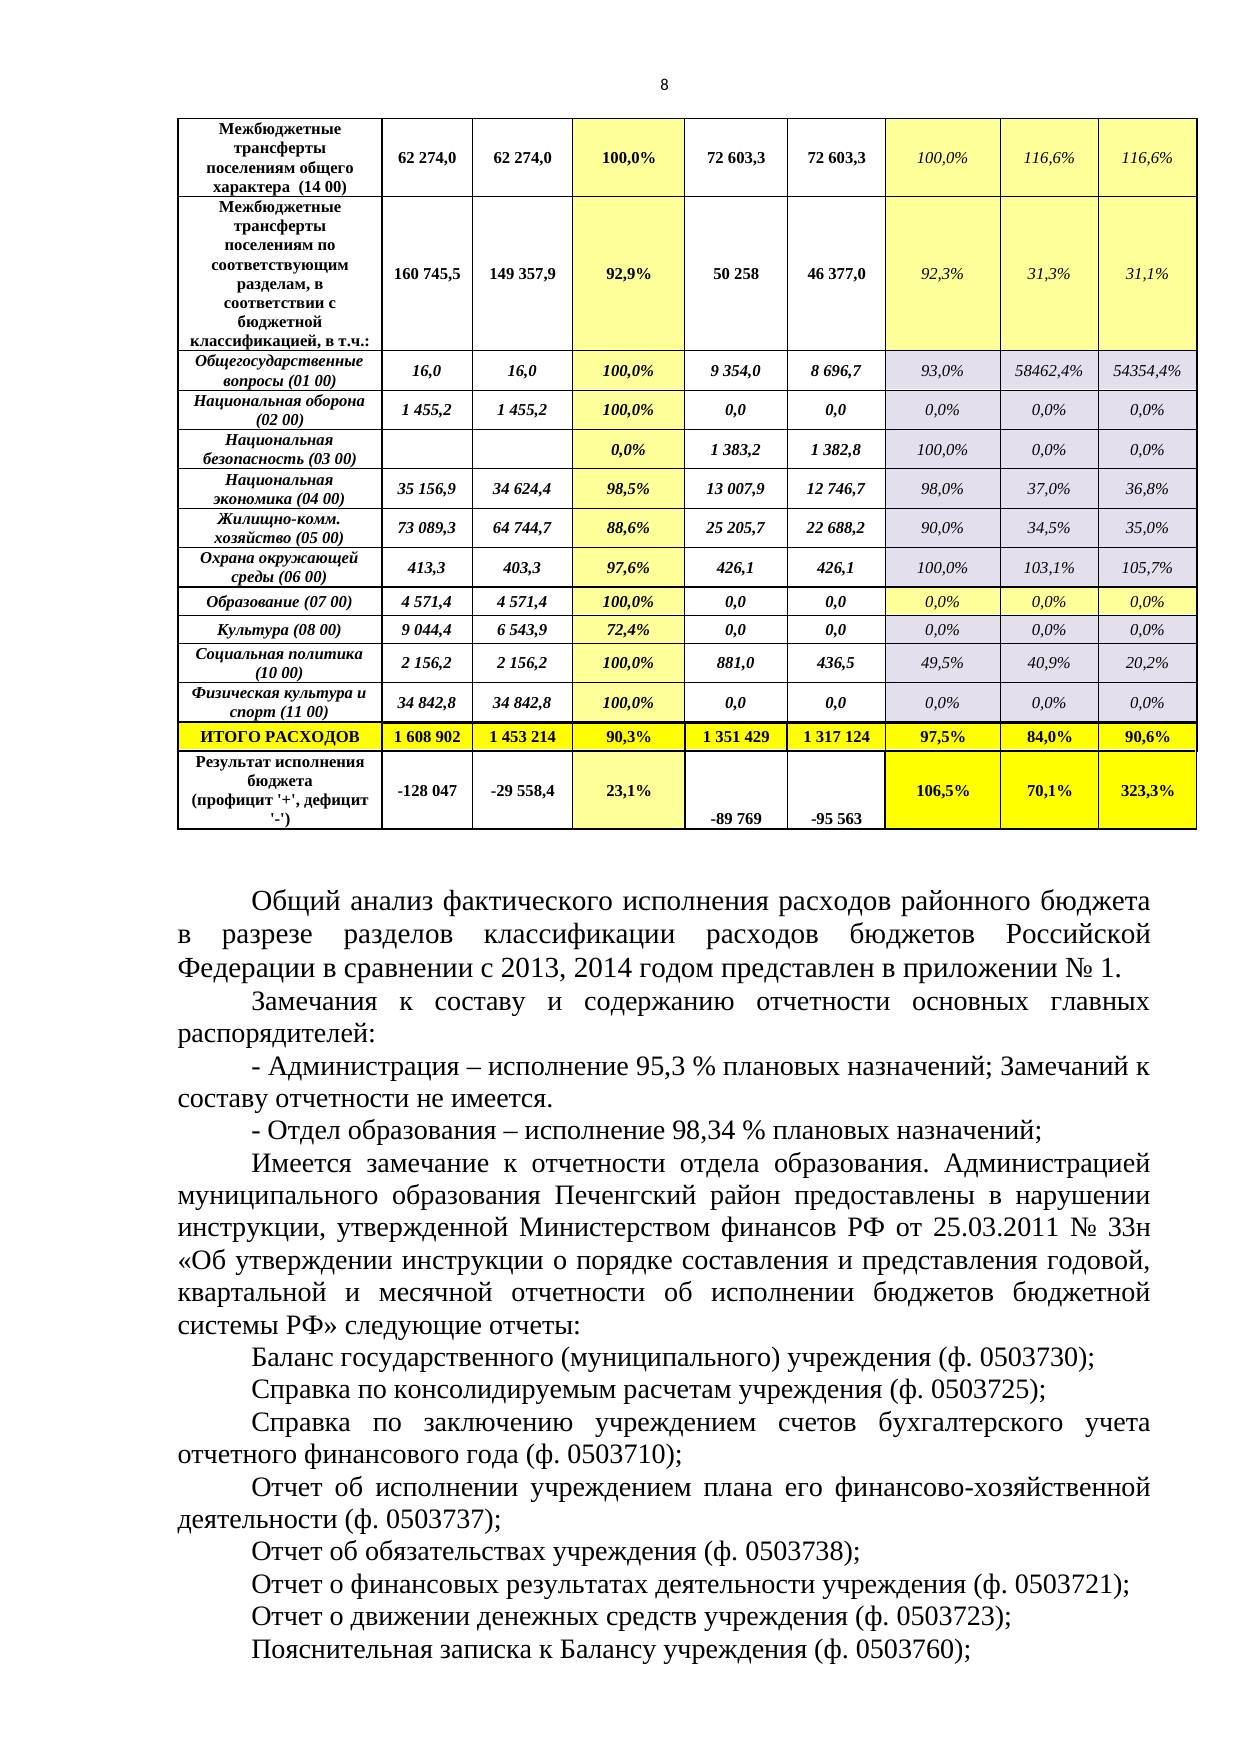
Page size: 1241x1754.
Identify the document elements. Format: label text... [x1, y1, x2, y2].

table_cell 0,0 [788, 616, 885, 643]
table_cell 1 317 124 [788, 724, 885, 749]
table_cell -29 558,4 [473, 752, 572, 828]
table_cell 4 571,4 [473, 588, 572, 614]
table_cell 100,0% [573, 683, 684, 721]
table_cell 0,0 [788, 588, 885, 614]
table_cell 100,0% [573, 644, 684, 682]
table_cell 100,0% [886, 548, 1000, 586]
text Справка по консолидируемым расчетам учреждения (ф. 0503725); [177, 1372, 1152, 1405]
table_cell Культура (08 00) [179, 616, 381, 643]
text Имеется замечание к отчетности отдела образования. Администрацией муниципального образования Печенгский район предоставлены в нарушении инструкции, утвержденной Министерством финансов РФ от 25.03.2011 № 33н «Об утверждении инструкции о порядке составления и представления годовой, квартальной и месячной отчетности об исполнении бюджетов бюджетной системы РФ» следующие отчеты: [177, 1146, 1152, 1340]
table_cell 54354,4% [1099, 351, 1196, 389]
table_cell 1 453 214 [473, 724, 572, 749]
table_cell 6 543,9 [473, 616, 572, 643]
table_cell 13 007,9 [685, 469, 787, 508]
table_cell ИТОГО РАСХОДОВ [179, 723, 381, 749]
table_cell 1 382,8 [788, 430, 885, 468]
table_cell 58462,4% [1001, 351, 1098, 389]
table_cell 0,0% [1099, 616, 1196, 643]
table_cell 1 455,2 [473, 391, 572, 429]
table_cell 0,0% [1001, 430, 1098, 468]
table_cell Физическая культура и спорт (11 00) [179, 683, 381, 721]
table_cell 34 842,8 [473, 683, 572, 721]
table_cell 37,0% [1001, 469, 1098, 508]
table_cell 98,0% [886, 469, 1000, 508]
table_cell Национальная экономика (04 00) [179, 469, 381, 508]
table_cell 93,0% [886, 351, 1000, 389]
table_cell Жилищно-комм. хозяйство (05 00) [179, 509, 381, 547]
table_cell 46 377,0 [788, 197, 885, 350]
table_cell 100,0% [573, 588, 684, 614]
text - Администрация – исполнение 95,3 % плановых назначений; Замечаний к составу отчетности не имеется. [177, 1048, 1152, 1113]
table_cell 0,0% [1001, 683, 1098, 721]
table_cell 103,1% [1001, 548, 1098, 586]
table_cell 0,0 [788, 391, 885, 429]
table_cell Национальная оборона (02 00) [179, 391, 381, 429]
table_cell [383, 430, 472, 468]
table_cell Результат исполнения бюджета (профицит '+', дефицит '-') [179, 752, 381, 828]
table_cell 90,0% [886, 509, 1000, 547]
table_cell 436,5 [788, 644, 885, 682]
table_cell 1 351 429 [686, 724, 786, 749]
table_cell 35,0% [1099, 509, 1196, 547]
table_cell 106,5% [886, 752, 1000, 828]
table_cell Образование (07 00) [179, 588, 381, 614]
table_cell Охрана окружающей среды (06 00) [179, 548, 381, 586]
table_cell 31,1% [1099, 197, 1196, 350]
table_cell 4 571,4 [383, 588, 472, 614]
table_cell Межбюджетные трансферты поселениям по соответствующим разделам, в соответствии с бюджетной классификацией, в т.ч.: [179, 197, 381, 350]
table_cell 0,0% [886, 683, 1000, 721]
text Справка по заключению учреждением счетов бухгалтерского учета отчетного финансового года (ф. 0503710); [177, 1405, 1152, 1470]
table_cell 97,6% [573, 548, 684, 586]
table_cell Межбюджетные трансферты поселениям общего характера (14 00) [179, 119, 381, 196]
table_cell 25 205,7 [685, 509, 787, 547]
text Отчет о финансовых результатах деятельности учреждения (ф. 0503721); [177, 1567, 1152, 1599]
table_cell Социальная политика (10 00) [179, 644, 381, 682]
table_cell 72 603,3 [685, 119, 787, 196]
table_cell 0,0% [1099, 588, 1196, 614]
table_cell 0,0% [1001, 588, 1098, 614]
table_cell 88,6% [573, 509, 684, 547]
table_cell 100,0% [573, 351, 684, 389]
table_cell 72 603,3 [788, 119, 885, 196]
text Отчет о движении денежных средств учреждения (ф. 0503723); [177, 1599, 1152, 1632]
table_cell 0,0 [685, 683, 787, 721]
table_cell Общегосударственные вопросы (01 00) [179, 351, 381, 389]
table_cell -95 563 [788, 752, 884, 828]
text Баланс государственного (муниципального) учреждения (ф. 0503730); [177, 1340, 1152, 1372]
table_cell 35 156,9 [383, 469, 472, 508]
table_cell [473, 430, 572, 468]
table_cell 0,0% [886, 616, 1000, 643]
table_cell 160 745,5 [383, 197, 472, 350]
table_cell 73 089,3 [383, 509, 472, 547]
table_cell 16,0 [383, 351, 472, 389]
table_cell 116,6% [1099, 119, 1196, 196]
table_cell 36,8% [1099, 469, 1196, 508]
table_cell 116,6% [1001, 119, 1098, 196]
table_cell 0,0% [1001, 616, 1098, 643]
table_cell 100,0% [886, 119, 1000, 196]
table_cell 40,9% [1001, 644, 1098, 682]
table_cell 1 383,2 [685, 430, 787, 468]
table_cell 84,0% [1001, 724, 1098, 749]
table_cell 16,0 [473, 351, 572, 389]
table_cell 0,0% [886, 588, 1000, 614]
table_cell 2 156,2 [473, 644, 572, 682]
text - Отдел образования – исполнение 98,34 % плановых назначений; [177, 1113, 1152, 1146]
table_cell 62 274,0 [383, 119, 472, 196]
table_cell 9 354,0 [685, 351, 787, 389]
table_cell 2 156,2 [383, 644, 472, 682]
table_cell 0,0 [685, 616, 787, 643]
table_cell 90,3% [573, 724, 684, 749]
table_cell 49,5% [886, 644, 1000, 682]
text Отчет об исполнении учреждением плана его финансово-хозяйственной деятельности (ф. 0503737); [177, 1470, 1152, 1534]
table_cell 1 608 902 [383, 724, 472, 749]
table_cell 149 357,9 [473, 197, 572, 350]
table_cell 426,1 [685, 548, 787, 586]
table_cell 0,0 [685, 391, 787, 429]
table_cell 31,3% [1001, 197, 1098, 350]
text Общий анализ фактического исполнения расходов районного бюджета в разрезе разделов классификации расходов бюджетов Российской Федерации в сравнении с 2013, 2014 годом представлен в приложении № 1. [177, 883, 1152, 984]
text Пояснительная записка к Балансу учреждения (ф. 0503760); [177, 1632, 1152, 1664]
text Отчет об обязательствах учреждения (ф. 0503738); [177, 1534, 1152, 1567]
table_cell 0,0 [685, 588, 787, 614]
table_cell 0,0 [788, 683, 885, 721]
table_cell 0,0% [1099, 430, 1196, 468]
table_cell 413,3 [383, 548, 472, 586]
table_cell 0,0% [573, 430, 684, 468]
table_cell 426,1 [788, 548, 885, 586]
table_cell 92,9% [573, 197, 684, 350]
table_cell 100,0% [573, 119, 684, 196]
table_cell 64 744,7 [473, 509, 572, 547]
table_cell 70,1% [1001, 752, 1098, 828]
table_cell 50 258 [685, 197, 787, 350]
table_cell 34,5% [1001, 509, 1098, 547]
table_cell 20,2% [1099, 644, 1196, 682]
table_cell 62 274,0 [473, 119, 572, 196]
table_cell 881,0 [685, 644, 787, 682]
table_cell 100,0% [886, 430, 1000, 468]
table_cell 12 746,7 [788, 469, 885, 508]
table_cell 1 455,2 [383, 391, 472, 429]
table_cell 98,5% [573, 469, 684, 508]
table_cell 23,1% [573, 752, 684, 828]
table_cell 90,6% [1099, 724, 1196, 749]
table_cell 105,7% [1099, 548, 1196, 586]
table_cell Национальная безопасность (03 00) [179, 430, 381, 468]
table_cell -128 047 [383, 752, 472, 828]
table_cell 34 624,4 [473, 469, 572, 508]
table_cell 22 688,2 [788, 509, 885, 547]
table_cell 9 044,4 [383, 616, 472, 643]
text Замечания к составу и содержанию отчетности основных главных распорядителей: [177, 984, 1152, 1048]
table_cell 92,3% [886, 197, 1000, 350]
table_cell 34 842,8 [383, 683, 472, 721]
table_cell 100,0% [573, 391, 684, 429]
table_cell 0,0% [1001, 391, 1098, 429]
table_cell 0,0% [886, 391, 1000, 429]
table_cell 72,4% [573, 616, 684, 643]
table_cell 0,0% [1099, 391, 1196, 429]
table_cell 323,3% [1099, 750, 1196, 828]
table_cell 97,5% [886, 724, 1000, 749]
table_cell 8 696,7 [788, 351, 885, 389]
table_cell 0,0% [1099, 683, 1196, 721]
table_cell 403,3 [473, 548, 572, 586]
table_cell -89 769 [686, 752, 787, 828]
